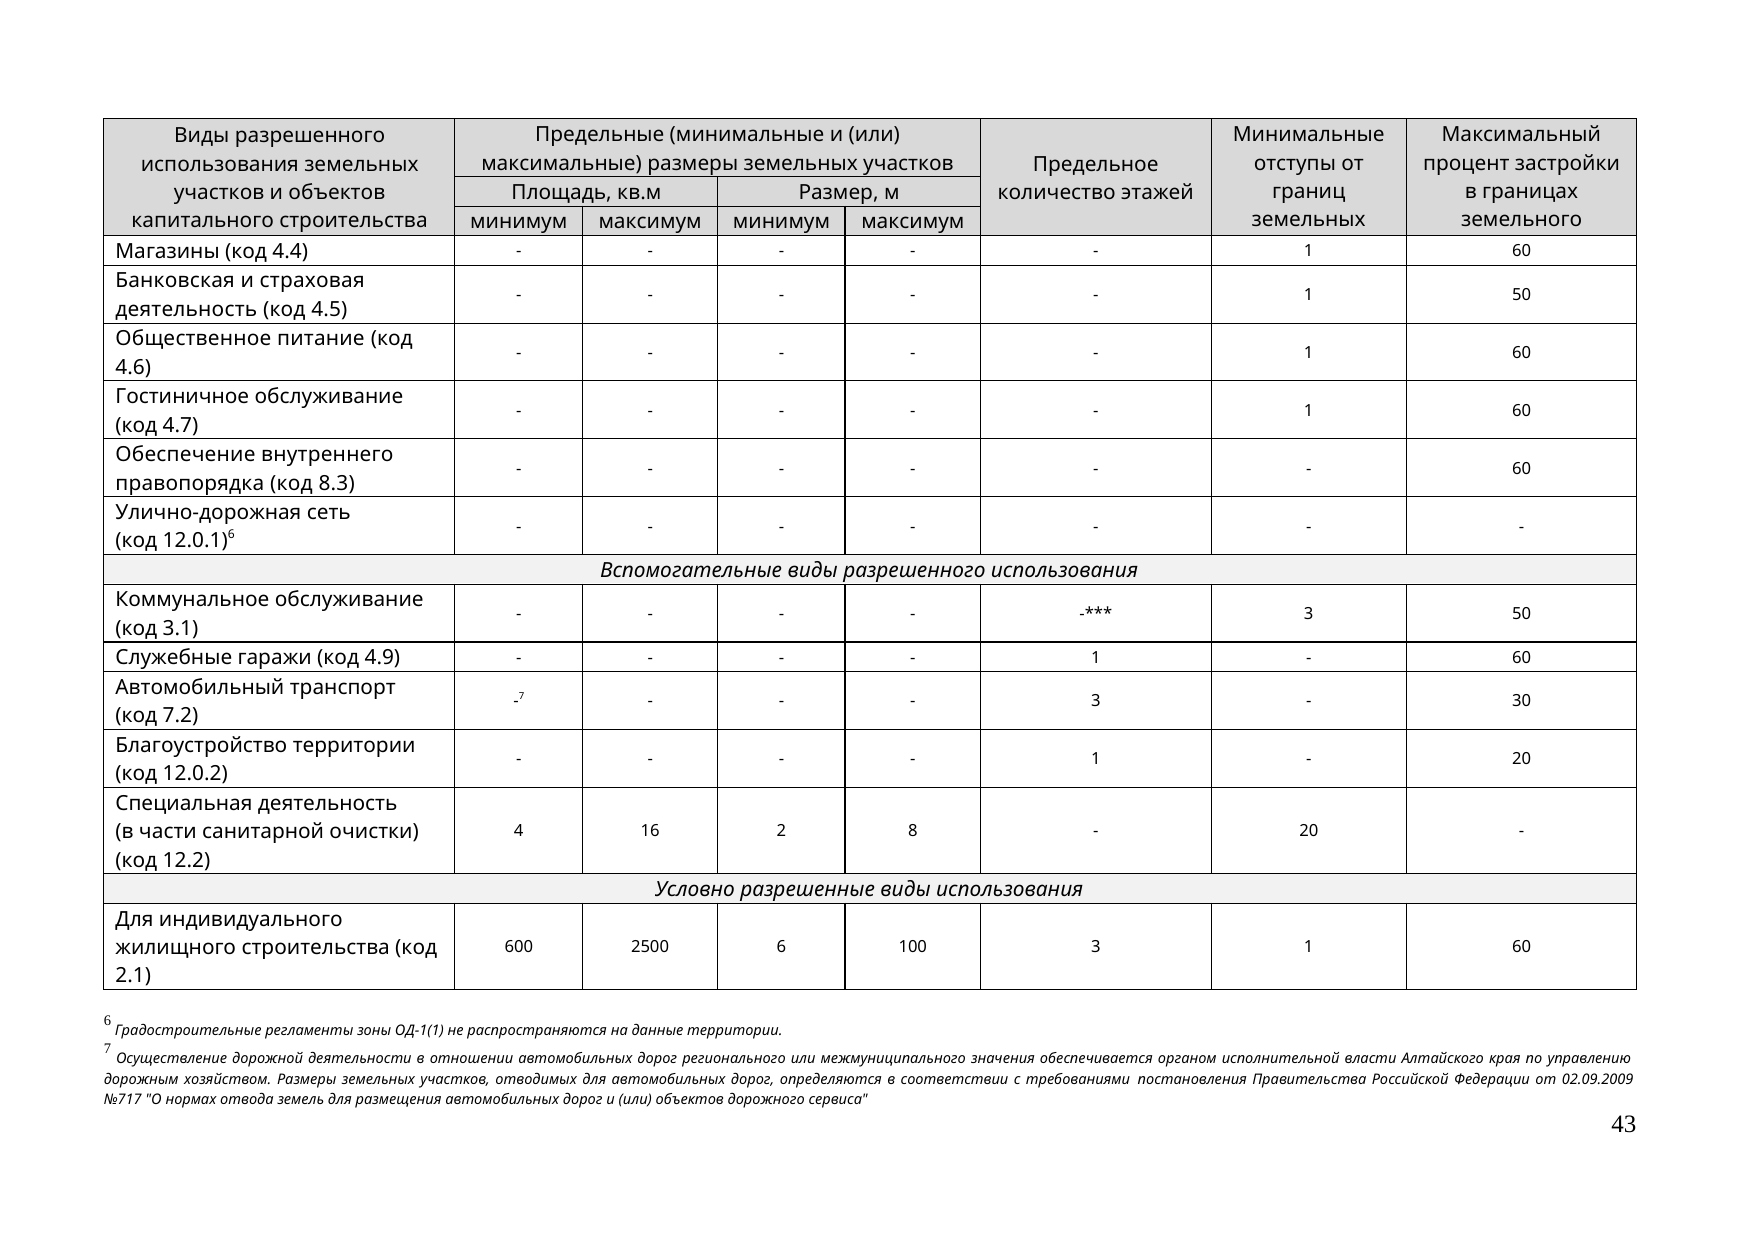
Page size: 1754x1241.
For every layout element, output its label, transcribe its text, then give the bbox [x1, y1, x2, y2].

table_cell 60 [1407, 324, 1636, 380]
table_cell - [718, 643, 844, 671]
table_cell - [455, 236, 582, 264]
table_cell - [718, 381, 844, 438]
table_cell - [846, 497, 980, 554]
table_cell 1 [1212, 324, 1406, 380]
table_cell - [1212, 439, 1406, 496]
table_cell - [718, 672, 844, 729]
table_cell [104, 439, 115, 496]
table_cell максимум [846, 207, 980, 235]
table_cell - [846, 439, 980, 496]
table_cell Условно разрешенные виды использования [104, 874, 1636, 903]
table_cell - [718, 324, 844, 380]
table_cell - [1212, 497, 1406, 554]
table_cell - [455, 672, 582, 729]
table_cell 30 [1407, 672, 1636, 729]
table_header Предельные (минимальные и (или) максимальные) размеры земельных участков [455, 119, 980, 176]
table_cell - [718, 585, 844, 641]
table_cell - [455, 266, 582, 322]
table_cell 50 [1407, 585, 1636, 641]
table_cell 20 [1212, 788, 1406, 873]
table_cell - [981, 236, 1211, 264]
table_cell - [981, 266, 1211, 322]
table_cell - [981, 497, 1211, 554]
table_cell 1 [981, 643, 1211, 671]
table_cell Благоустройство территории (код 12.0.2) [104, 730, 454, 787]
table_cell 3 [1212, 585, 1406, 641]
table_cell Автомобильный транспорт (код 7.2) [104, 672, 454, 729]
table_cell 16 [583, 788, 717, 873]
table_cell 60 [1407, 381, 1636, 438]
table_cell - [718, 266, 844, 322]
table_cell - [455, 439, 582, 496]
table_cell - [583, 730, 717, 787]
table_cell 2500 [583, 904, 717, 989]
table_cell - [1212, 643, 1406, 671]
table_header Предельное количество этажей [981, 119, 1211, 235]
table_cell - [1212, 730, 1406, 787]
table_cell - [846, 324, 980, 380]
table_cell минимум [455, 207, 582, 235]
table_cell Улично-дорожная сеть (код 12.0.1) [104, 497, 454, 554]
table_cell - [846, 672, 980, 729]
table_cell Служебные гаражи (код 4.9) [104, 643, 454, 671]
table_cell - [1407, 788, 1636, 873]
table_cell - [846, 730, 980, 787]
table_cell Вспомогательные виды разрешенного использования [104, 555, 1636, 583]
table_cell 60 [1407, 904, 1636, 989]
table_cell 60 [1407, 236, 1636, 264]
table_cell - [981, 381, 1211, 438]
table_cell 1 [1212, 904, 1406, 989]
table_cell - [718, 730, 844, 787]
table_cell 6 [718, 904, 844, 989]
table_cell - [583, 266, 717, 322]
table_cell 100 [846, 904, 980, 989]
table_header Максимальный процент застройки в границах земельного участка, % [1407, 119, 1636, 235]
table_cell - [981, 788, 1211, 873]
table_cell - [846, 643, 980, 671]
table_cell 1 [1212, 266, 1406, 322]
table_cell - [583, 643, 717, 671]
table_cell - [718, 497, 844, 554]
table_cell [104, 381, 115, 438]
table_cell -*** [981, 585, 1211, 641]
table_cell - [1407, 497, 1636, 554]
table_cell 20 [1407, 730, 1636, 787]
table_cell - [718, 236, 844, 264]
table_header Минимальные отступы от границ земельных участков в целях определения мест допустимого размещения зданий, строений, сооружений** [1212, 119, 1406, 235]
table_cell - [583, 439, 717, 496]
table_cell - [846, 585, 980, 641]
table_cell минимум [718, 207, 844, 235]
table_cell - [455, 497, 582, 554]
table_cell Гостиничное обслуживание (код 4.7) [198, 381, 454, 438]
table_cell 4 [455, 788, 582, 873]
table_cell 2 [718, 788, 844, 873]
table_cell 3 [981, 904, 1211, 989]
table_cell Обеспечение внутреннего правопорядка (код 8.3) [355, 439, 454, 496]
table_cell Для индивидуального жилищного строительства (код 2.1) [104, 904, 454, 989]
table_cell - [981, 439, 1211, 496]
table_cell 3 [981, 672, 1211, 729]
table_cell 50 [1407, 266, 1636, 322]
table_cell - [718, 439, 844, 496]
table_cell 1 [1212, 236, 1406, 264]
table_cell - [981, 324, 1211, 380]
table_cell Коммунальное обслуживание (код 3.1) [104, 585, 454, 641]
table_cell - [455, 585, 582, 641]
table_cell 600 [455, 904, 582, 989]
table_cell - [846, 266, 980, 322]
table_cell Размер, м [718, 177, 980, 206]
table_cell - [1212, 672, 1406, 729]
table_cell - [455, 324, 582, 380]
table_cell - [846, 381, 980, 438]
table_cell 1 [981, 730, 1211, 787]
table_cell - [583, 585, 717, 641]
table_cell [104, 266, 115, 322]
table_cell 8 [846, 788, 980, 873]
table_cell Магазины (код 4.4) [104, 236, 454, 264]
table_cell 1 [1212, 381, 1406, 438]
table_cell - [583, 381, 717, 438]
table_header Виды разрешенного использования земельных участков и объектов капитального строительства [104, 119, 454, 235]
table_cell - [583, 672, 717, 729]
table_cell - [455, 643, 582, 671]
table_cell Банковская и страховая деятельность (код 4.5) [348, 266, 454, 322]
table_cell - [455, 381, 582, 438]
table_cell Общественное питание (код 4.6) [104, 324, 454, 380]
table_cell Специальная деятельность (в части санитарной очистки) (код 12.2) [104, 788, 454, 873]
table_cell - [583, 236, 717, 264]
table_cell - [455, 730, 582, 787]
table_cell - [846, 236, 980, 264]
table_cell 60 [1407, 643, 1636, 671]
table_cell Площадь, кв.м [455, 177, 717, 206]
table_cell максимум [583, 207, 717, 235]
table_cell 60 [1407, 439, 1636, 496]
table_cell - [583, 324, 717, 380]
table_cell - [583, 497, 717, 554]
